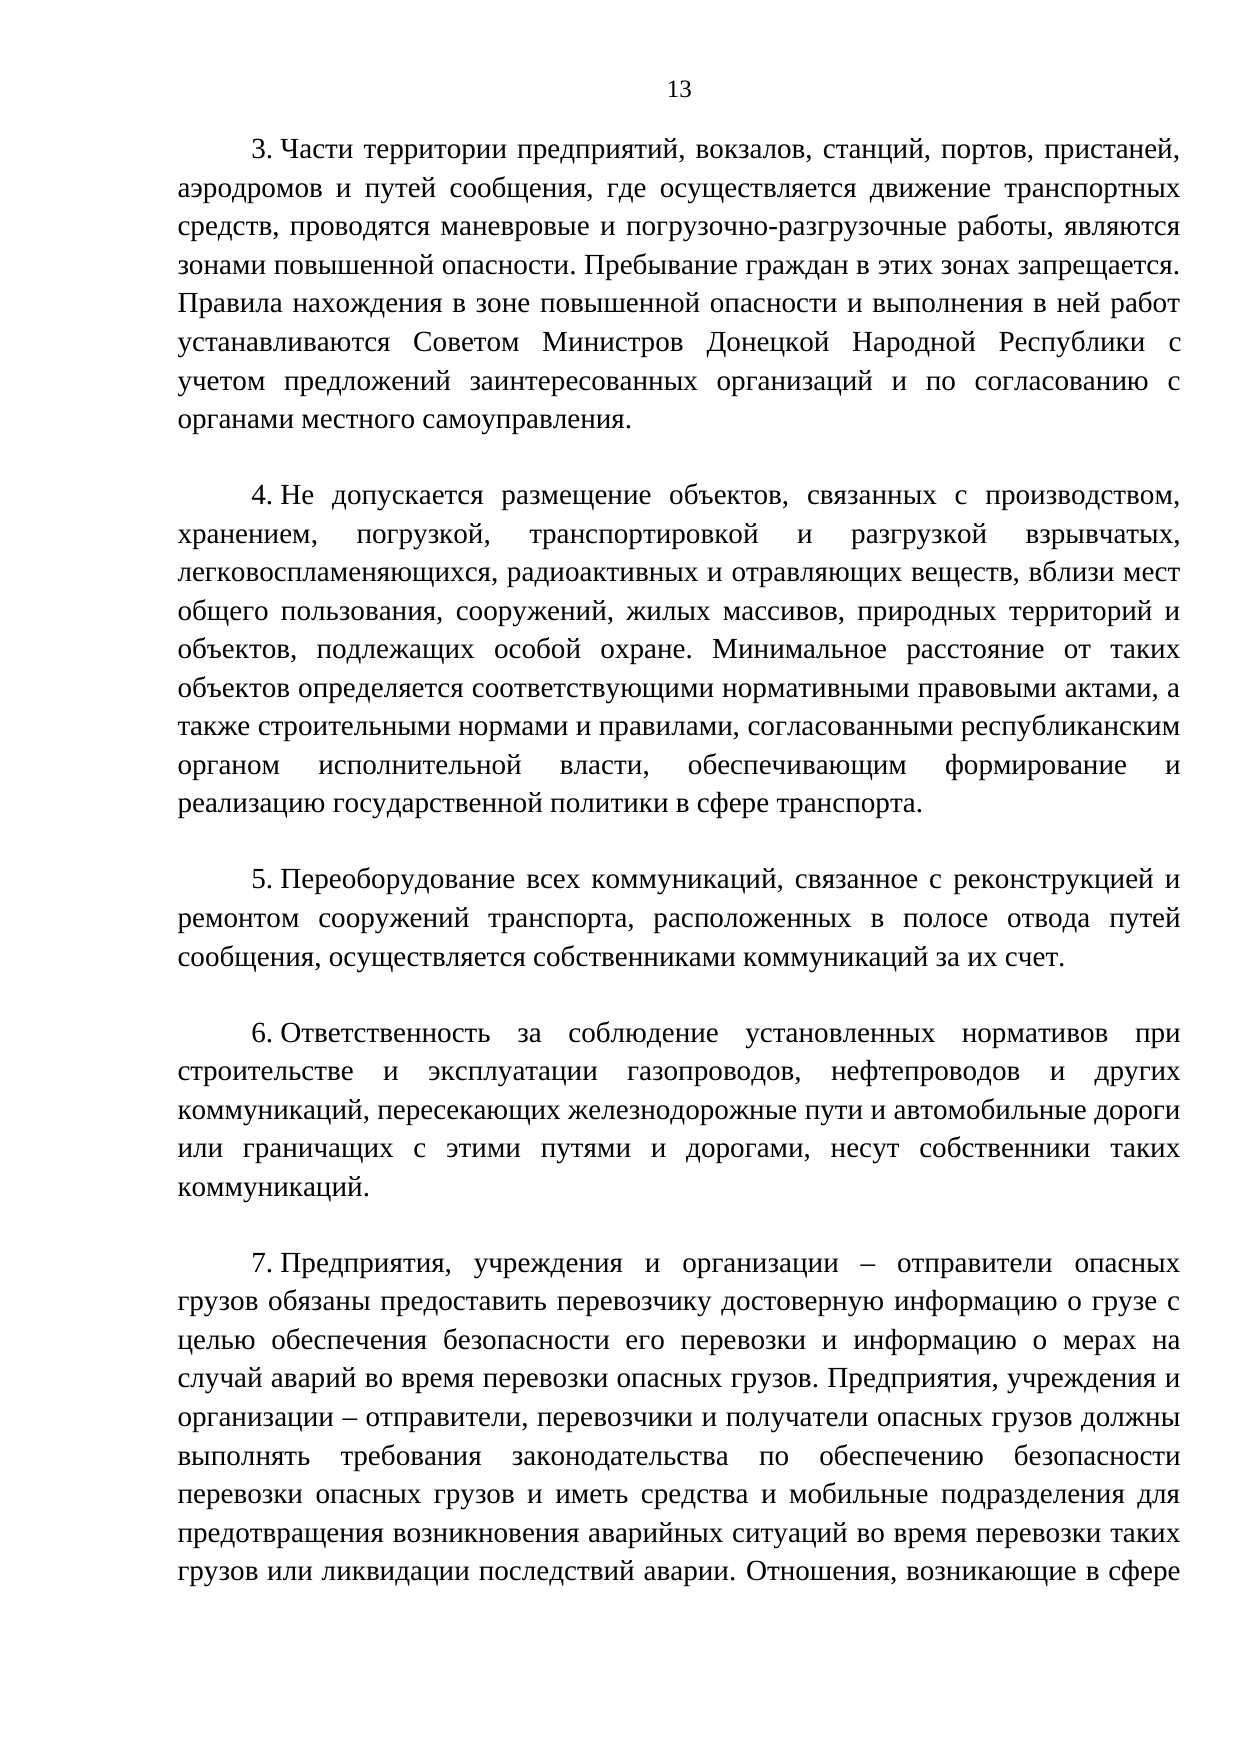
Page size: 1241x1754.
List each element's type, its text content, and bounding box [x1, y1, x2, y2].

text 3. Части территории предприятий, вокзалов, станций, портов, пристаней, аэродромов и путей сообщения, где осуществляется движение транспортных средств, проводятся маневровые и погрузочно-разгрузочные работы, являются зонами повышенной опасности. Пребывание граждан в этих зонах запрещается. Правила нахождения в зоне повышенной опасности и выполнения в ней работ устанавливаются Советом Министров Донецкой Народной Республики с учетом предложений заинтересованных организаций и по согласованию с органами местного самоуправления. [177, 131, 1181, 435]
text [177, 1245, 1181, 1587]
text 5. Переоборудование всех коммуникаций, связанное с реконструкцией и ремонтом сооружений транспорта, расположенных в полосе отвода путей сообщения, осуществляется собственниками коммуникаций за их счет. [177, 862, 1181, 972]
text 4. Не допускается размещение объектов, связанных с производством, хранением, погрузкой, транспортировкой и разгрузкой взрывчатых, легковоспламеняющихся, радиоактивных и отравляющих веществ, вблизи мест общего пользования, сооружений, жилых массивов, природных территорий и объектов, подлежащих особой охране. Минимальное расстояние от таких объектов определяется соответствующими нормативными правовыми актами, а также строительными нормами и правилами, согласованными республиканским органом исполнительной власти, обеспечивающим формирование и реализацию государственной политики в сфере транспорта. [177, 477, 1181, 819]
text 6. Ответственность за соблюдение установленных нормативов при строительстве и эксплуатации газопроводов, нефтепроводов и других коммуникаций, пересекающих железнодорожные пути и автомобильные дороги или граничащих с этими путями и дорогами, несут собственники таких коммуникаций. [177, 1015, 1181, 1202]
